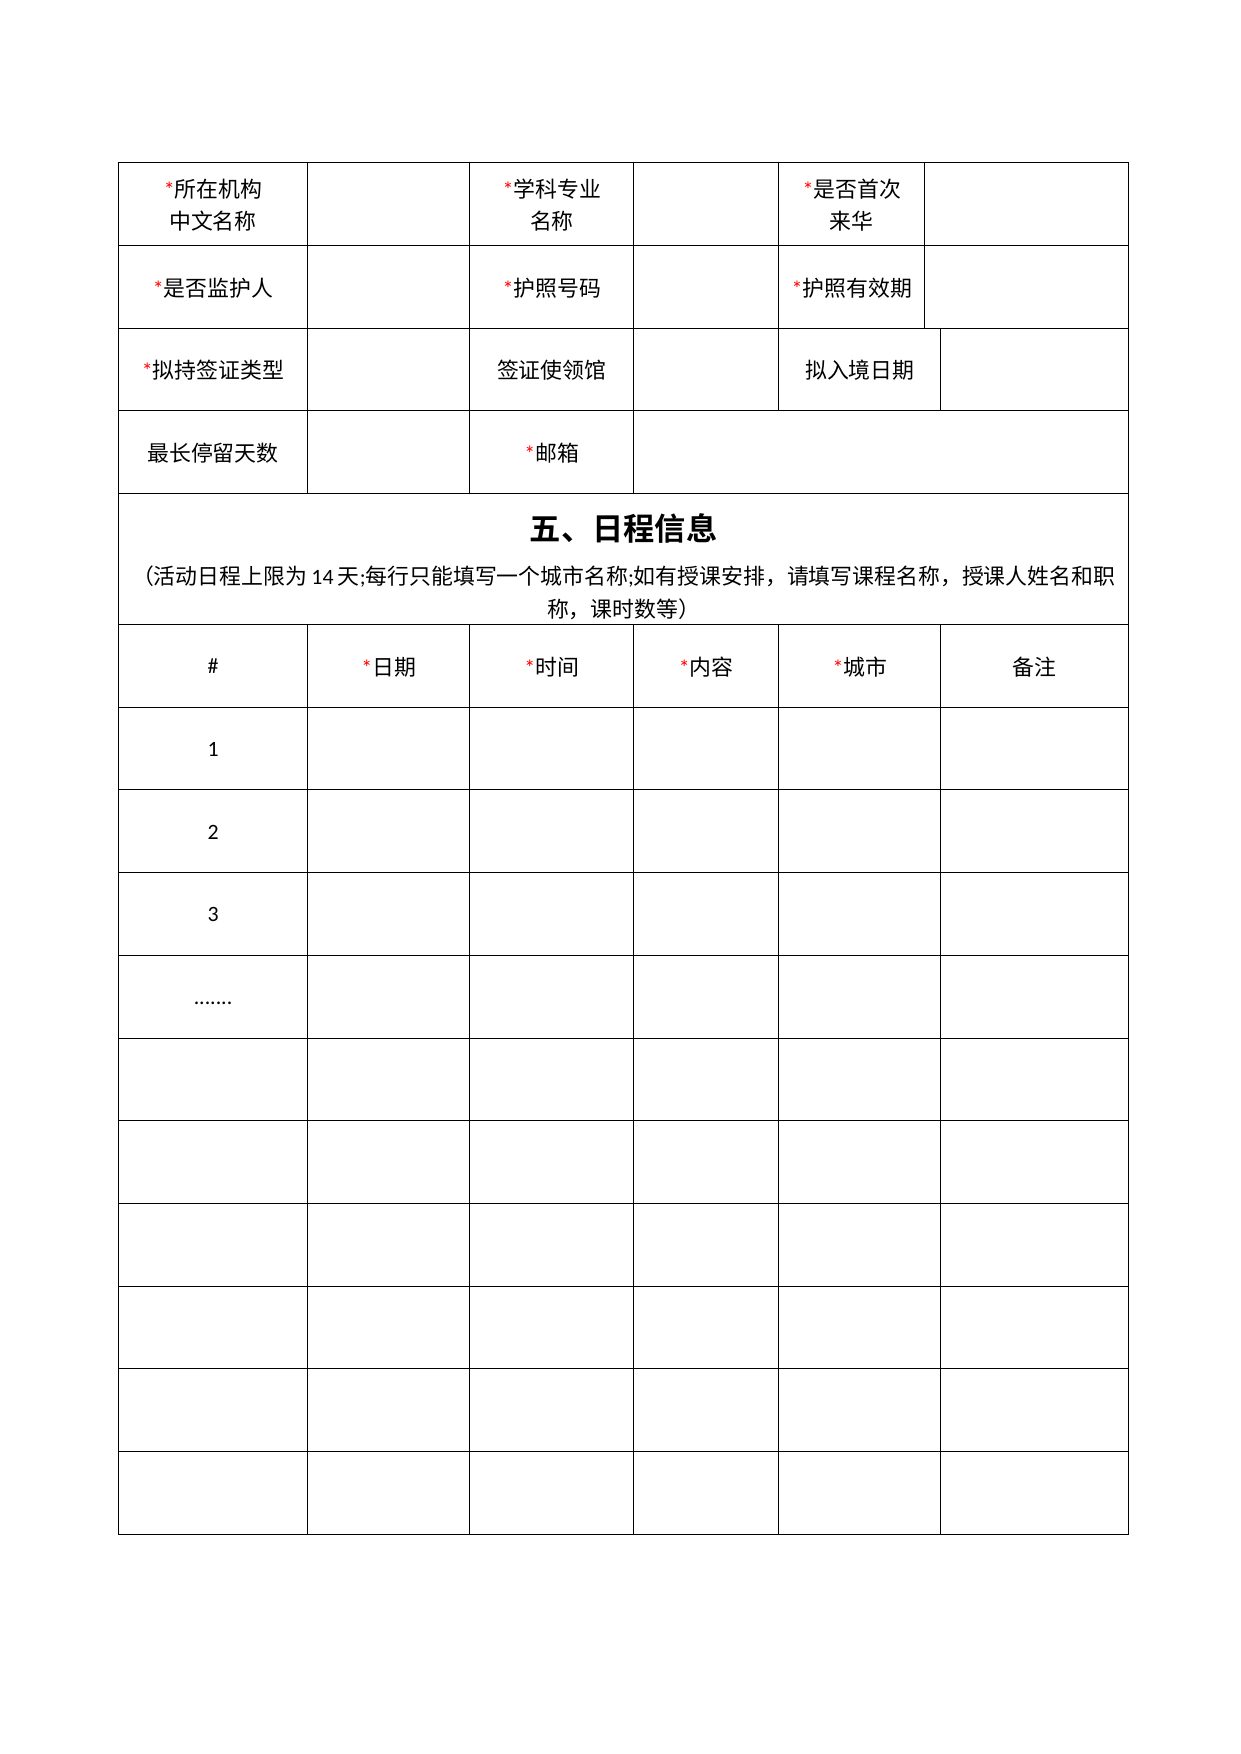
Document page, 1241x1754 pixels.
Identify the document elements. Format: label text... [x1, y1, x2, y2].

table_cell [925, 246, 1128, 327]
table_cell *是否首次 来华 [779, 163, 924, 245]
table_cell *护照号码 [470, 246, 633, 327]
table_cell [470, 956, 633, 1037]
table_cell 3 [119, 873, 307, 955]
table_cell 1 [119, 708, 307, 789]
table_cell [941, 956, 1128, 1037]
table_cell [119, 1121, 307, 1203]
table_cell [779, 1121, 940, 1203]
table_cell *邮箱 [470, 411, 633, 493]
table_cell # [119, 625, 307, 707]
table_cell [470, 790, 633, 872]
table_cell [308, 1287, 469, 1368]
table_cell [119, 1369, 307, 1451]
table_cell [634, 790, 778, 872]
table_cell [119, 1204, 307, 1286]
table_cell [119, 1452, 307, 1534]
table_cell [941, 1369, 1128, 1451]
table_cell *学科专业 名称 [470, 163, 633, 245]
table_cell [634, 329, 778, 410]
table_cell *内容 [634, 625, 778, 707]
table_cell [470, 1039, 633, 1120]
table_cell [779, 1204, 940, 1286]
table_cell [308, 708, 469, 789]
table_cell [308, 790, 469, 872]
table_cell [308, 956, 469, 1037]
table_cell [779, 1039, 940, 1120]
table_cell [470, 1287, 633, 1368]
table_cell [634, 1369, 778, 1451]
table_cell 拟入境日期 [779, 329, 940, 410]
table_cell [634, 1039, 778, 1120]
table_cell [941, 873, 1128, 955]
table_cell [941, 1039, 1128, 1120]
table_cell [779, 873, 940, 955]
table_cell [308, 411, 469, 493]
table_cell *拟持签证类型 [119, 329, 307, 410]
table_cell 2 [119, 790, 307, 872]
table_cell [634, 956, 778, 1037]
table_cell 最长停留天数 [119, 411, 307, 493]
table_cell [779, 1369, 940, 1451]
table_cell [119, 1287, 307, 1368]
table_cell [634, 708, 778, 789]
table_cell [308, 873, 469, 955]
table_cell [308, 1039, 469, 1120]
table_cell [941, 1204, 1128, 1286]
table_cell [779, 1287, 940, 1368]
table_cell [470, 1204, 633, 1286]
table_cell [634, 1121, 778, 1203]
table_cell [941, 329, 1128, 410]
table_cell [119, 1039, 307, 1120]
table_cell [634, 246, 778, 327]
table_cell *时间 [470, 625, 633, 707]
table_cell [634, 1287, 778, 1368]
table_cell [470, 1452, 633, 1534]
table_cell [308, 329, 469, 410]
table_cell [941, 1287, 1128, 1368]
table_cell [941, 790, 1128, 872]
table_cell [308, 246, 469, 327]
table_cell [634, 1452, 778, 1534]
table_cell [470, 1121, 633, 1203]
table_cell [308, 1204, 469, 1286]
table_cell 五、日程信息 （活动日程上限为14天;每行只能填写一个城市名称;如有授课安排，请填写课程名称，授课人姓名和职称，课时数等） [119, 494, 1128, 624]
table_cell *是否监护人 [119, 246, 307, 327]
table_cell [779, 1452, 940, 1534]
table_cell [634, 1204, 778, 1286]
table_cell [308, 1369, 469, 1451]
table_cell *护照有效期 [779, 246, 924, 327]
table_cell [941, 708, 1128, 789]
table_cell 备注 [941, 625, 1128, 707]
table_cell [470, 708, 633, 789]
table_cell [308, 1121, 469, 1203]
table_cell [634, 873, 778, 955]
table_cell [779, 790, 940, 872]
table_cell [470, 873, 633, 955]
table_cell [925, 163, 1128, 245]
table_cell [779, 956, 940, 1037]
table_cell [470, 1369, 633, 1451]
table_cell [308, 163, 469, 245]
table_cell [308, 1452, 469, 1534]
table_cell [634, 163, 778, 245]
table_cell [634, 411, 1128, 493]
table_cell 签证使领馆 [470, 329, 633, 410]
table_cell [779, 708, 940, 789]
table_cell *日期 [308, 625, 469, 707]
table_cell *所在机构 中文名称 [119, 163, 307, 245]
table_cell *城市 [779, 625, 940, 707]
table_cell [941, 1121, 1128, 1203]
table_cell ....... [119, 956, 307, 1037]
table_cell [941, 1452, 1128, 1534]
